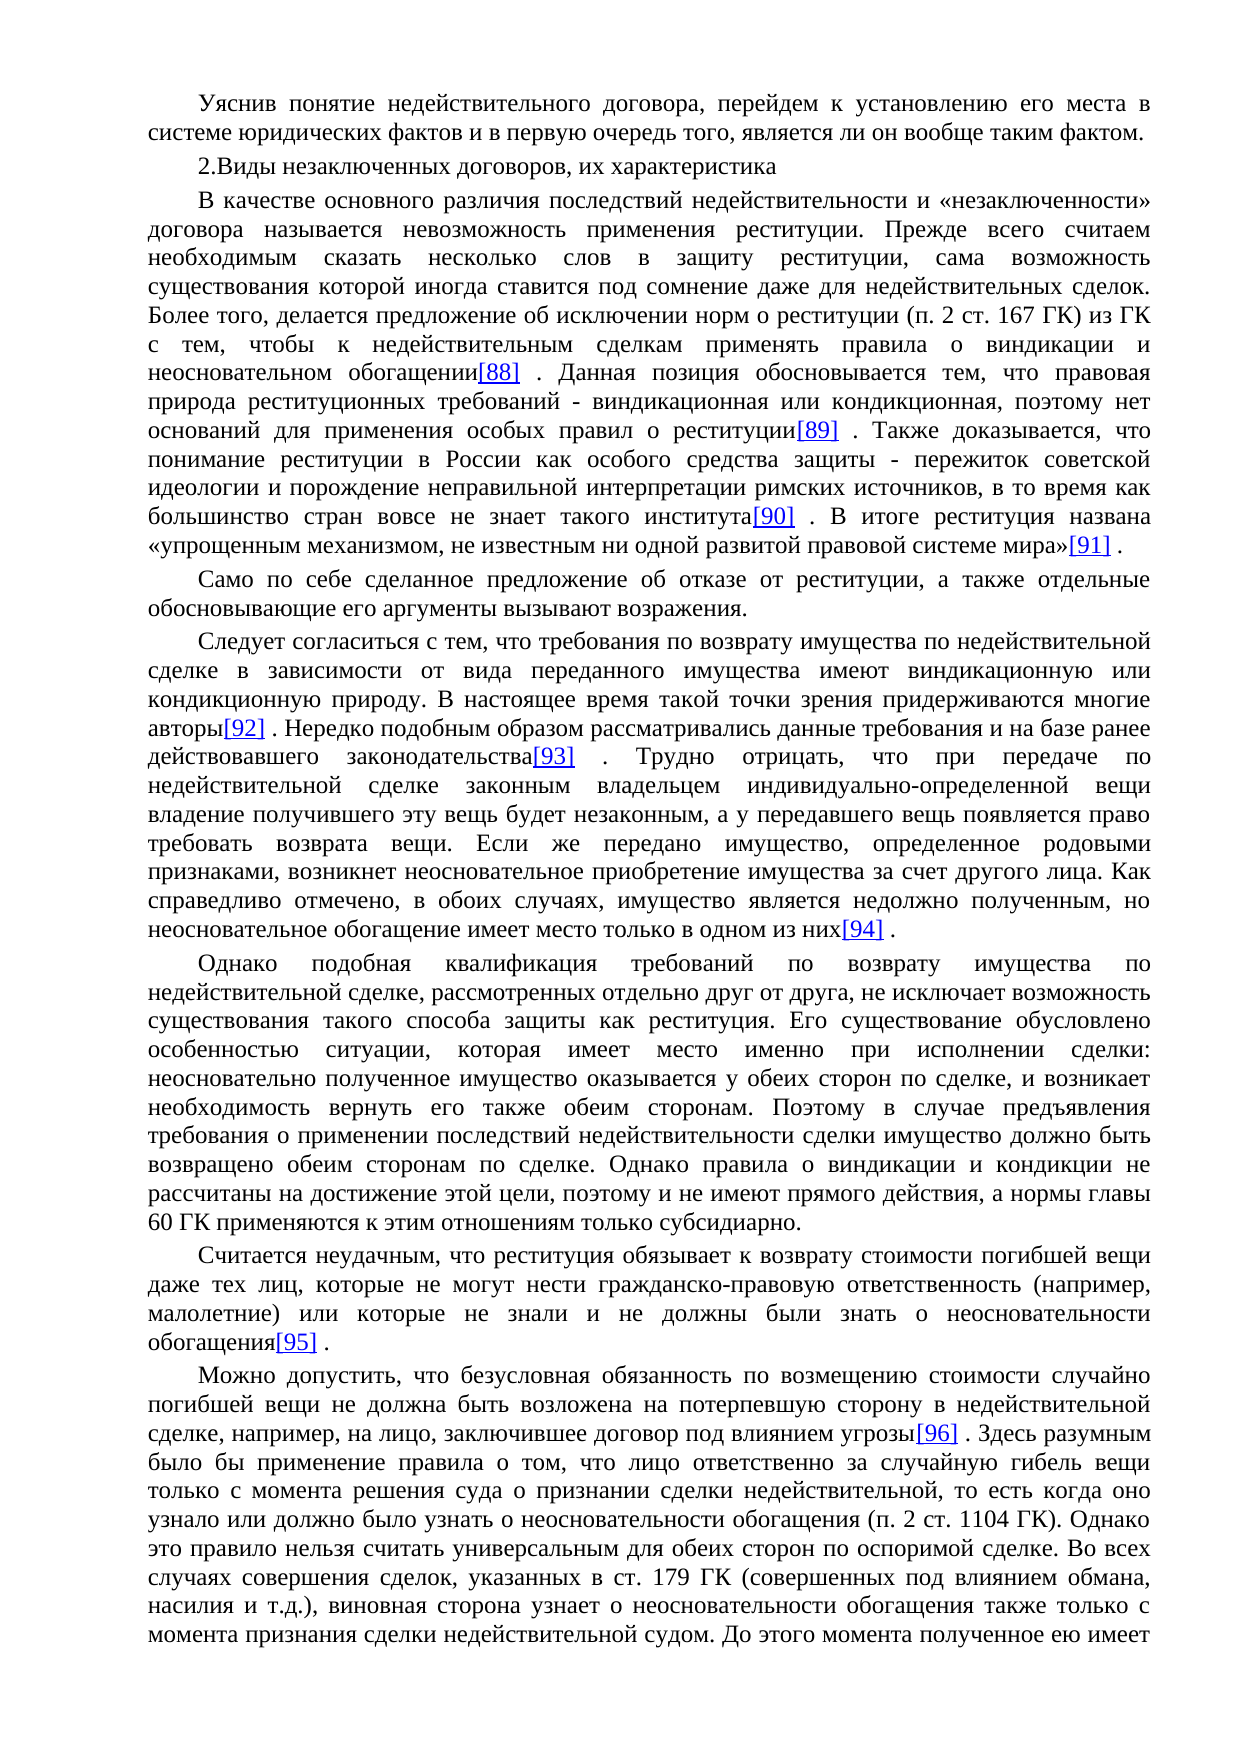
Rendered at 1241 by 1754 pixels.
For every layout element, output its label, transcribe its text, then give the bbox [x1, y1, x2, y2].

text В качестве основного различия последствий недействительности и «незаключенности» договора называется невозможность применения реституции. Прежде всего считаем необходимым сказать несколько слов в защиту реституции, сама возможность существования которой иногда ставится под сомнение даже для недействительных сделок. Более того, делается предложение об исключении норм о реституции (п. 2 ст. 167 ГК) из ГК с тем, чтобы к недействительным сделкам применять правила о виндикации и неосновательном обогащении[88] . Данная позиция обосновывается тем, что правовая природа реституционных требований - виндикационная или кондикционная, поэтому нет оснований для применения особых правил о реституции[89] . Также доказывается, что понимание реституции в России как особого средства защиты - пережиток советской идеологии и порождение неправильной интерпретации римских источников, в то время как большинство стран вовсе не знает такого института[90] . В итоге реституция названа «упрощенным механизмом, не известным ни одной развитой правовой системе мира»[91] . [148, 185, 1152, 559]
text Само по себе сделанное предложение об отказе от реституции, а также отдельные обосновывающие его аргументы вызывают возражения. [148, 564, 1152, 621]
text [148, 1361, 1152, 1648]
text 2.Виды незаключенных договоров, их характеристика [148, 151, 1152, 180]
text Считается неудачным, что реституция обязывает к возврату стоимости погибшей вещи даже тех лиц, которые не могут нести гражданско-правовую ответственность (например, малолетние) или которые не знали и не должны были знать о неосновательности обогащения[95] . [148, 1240, 1152, 1355]
text Однако подобная квалификация требований по возврату имущества по недействительной сделке, рассмотренных отдельно друг от друга, не исключает возможность существования такого способа защиты как реституция. Его существование обусловлено особенностью ситуации, которая имеет место именно при исполнении сделки: неосновательно полученное имущество оказывается у обеих сторон по сделке, и возникает необходимость вернуть его также обеим сторонам. Поэтому в случае предъявления требования о применении последствий недействительности сделки имущество должно быть возвращено обеим сторонам по сделке. Однако правила о виндикации и кондикции не рассчитаны на достижение этой цели, поэтому и не имеют прямого действия, а нормы главы 60 ГК применяются к этим отношениям только субсидиарно. [148, 948, 1152, 1235]
text Следует согласиться с тем, что требования по возврату имущества по недействительной сделке в зависимости от вида переданного имущества имеют виндикационную или кондикционную природу. В настоящее время такой точки зрения придерживаются многие авторы[92] . Нередко подобным образом рассматривались данные требования и на базе ранее действовавшего законодательства[93] . Трудно отрицать, что при передаче по недействительной сделке законным владельцем индивидуально-определенной вещи владение получившего эту вещь будет незаконным, а у передавшего вещь появляется право требовать возврата вещи. Если же передано имущество, определенное родовыми признаками, возникнет неосновательное приобретение имущества за счет другого лица. Как справедливо отмечено, в обоих случаях, имущество является недолжно полученным, но неосновательное обогащение имеет место только в одном из них[94] . [148, 626, 1152, 943]
text Уяснив понятие недействительного договора, перейдем к установлению его места в системе юридических фактов и в первую очередь того, является ли он вообще таким фактом. [148, 88, 1152, 146]
